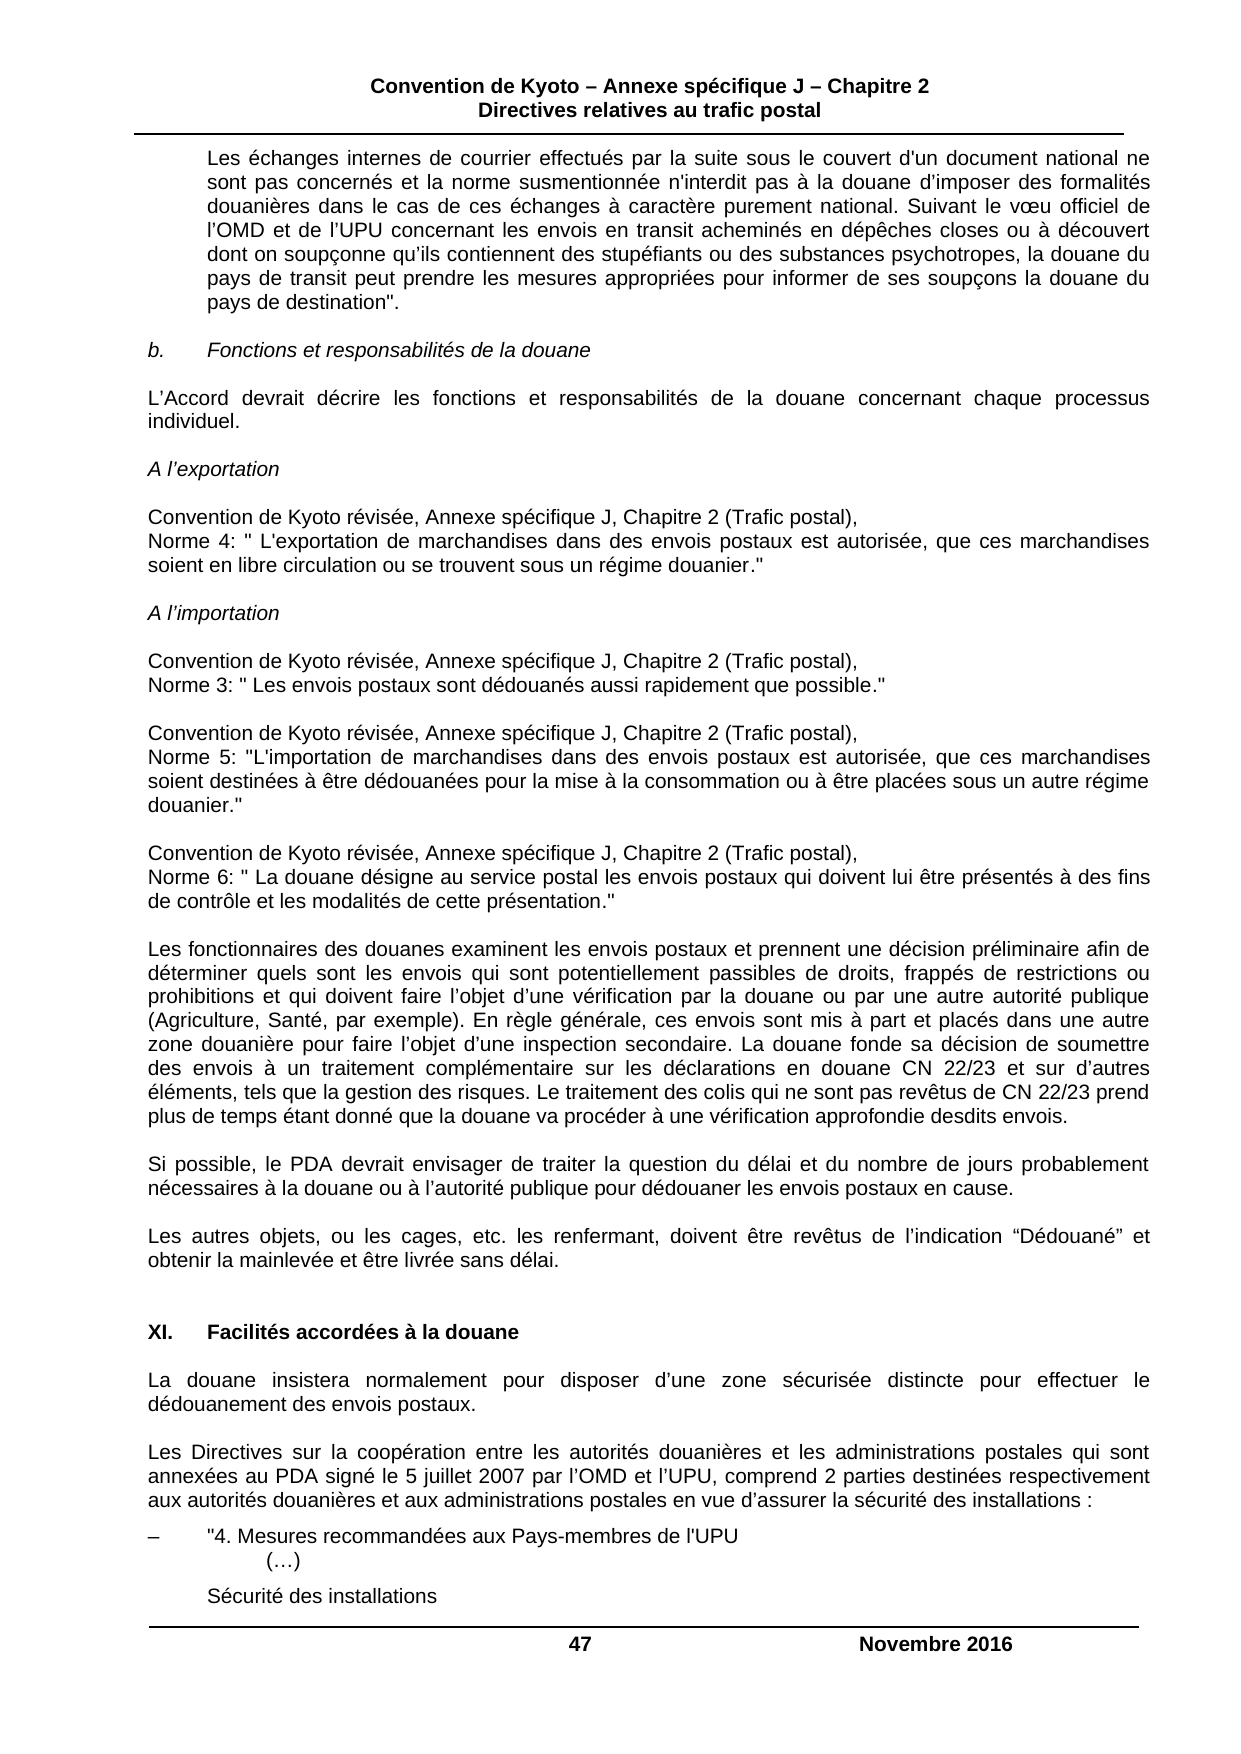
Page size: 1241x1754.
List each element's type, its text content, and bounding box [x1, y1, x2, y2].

text Norme 6: " La douane désigne au service postal les envois postaux qui doivent lui être présentés à des fins de contrôle et les modalités de cette présentation." [148, 864, 1152, 912]
text Les fonctionnaires des douanes examinent les envois postaux et prennent une décision préliminaire afin de déterminer quels sont les envois qui sont potentiellement passibles de droits, frappés de restrictions ou prohibitions et qui doivent faire l’objet d’une vérification par la douane ou par une autre autorité publique (Agriculture, Santé, par exemple). En règle générale, ces envois sont mis à part et placés dans une autre zone douanière pour faire l’objet d’une inspection secondaire. La douane fonde sa décision de soumettre des envois à un traitement complémentaire sur les déclarations en douane CN 22/23 et sur d’autres éléments, tels que la gestion des risques. Le traitement des colis qui ne sont pas revêtus de CN 22/23 prend plus de temps étant donné que la douane va procéder à une vérification approfondie desdits envois. [148, 936, 1152, 1128]
text Norme 5: "L'importation de marchandises dans des envois postaux est autorisée, que ces marchandises soient destinées à être dédouanées pour la mise à la consommation ou à être placées sous un autre régime douanier." [148, 745, 1152, 817]
text Les autres objets, ou les cages, etc. les renfermant, doivent être revêtus de l’indication “Dédouané” et obtenir la mainlevée et être livrée sans délai. [148, 1224, 1152, 1272]
text Norme 4: " L'exportation de marchandises dans des envois postaux est autorisée, que ces marchandises soient en libre circulation ou se trouvent sous un régime douanier." [148, 529, 1152, 577]
text L’Accord devrait décrire les fonctions et responsabilités de la douane concernant chaque processus individuel. [148, 385, 1152, 433]
text Convention de Kyoto révisée, Annexe spécifique J, Chapitre 2 (Trafic postal), [148, 721, 1152, 745]
text Sécurité des installations [207, 1584, 1152, 1608]
text A l’importation [148, 601, 1152, 625]
text A l’exportation [148, 457, 1152, 481]
text XI. Facilités accordées à la douane [148, 1320, 1152, 1344]
text b. Fonctions et responsabilités de la douane [148, 337, 1152, 361]
text Convention de Kyoto révisée, Annexe spécifique J, Chapitre 2 (Trafic postal), [148, 649, 1152, 673]
text Convention de Kyoto révisée, Annexe spécifique J, Chapitre 2 (Trafic postal), [148, 505, 1152, 529]
text La douane insistera normalement pour disposer d’une zone sécurisée distincte pour effectuer le dédouanement des envois postaux. [148, 1368, 1152, 1416]
text Norme 3: " Les envois postaux sont dédouanés aussi rapidement que possible." [148, 673, 1152, 697]
text Convention de Kyoto révisée, Annexe spécifique J, Chapitre 2 (Trafic postal), [148, 841, 1152, 864]
text Les Directives sur la coopération entre les autorités douanières et les administrations postales qui sont annexées au PDA signé le 5 juillet 2007 par l’OMD et l’UPU, comprend 2 parties destinées respectivement aux autorités douanières et aux administrations postales en vue d’assurer la sécurité des installations : [148, 1439, 1152, 1511]
text Les échanges internes de courrier effectués par la suite sous le couvert d'un document national ne sont pas concernés et la norme susmentionnée n'interdit pas à la douane d’imposer des formalités douanières dans le cas de ces échanges à caractère purement national. Suivant le vœu officiel de l’OMD et de l’UPU concernant les envois en transit acheminés en dépêches closes ou à découvert dont on soupçonne qu’ils contiennent des stupéfiants ou des substances psychotropes, la douane du pays de transit peut prendre les mesures appropriées pour informer de ses soupçons la douane du pays de destination". [207, 146, 1152, 313]
text Si possible, le PDA devrait envisager de traiter la question du délai et du nombre de jours probablement nécessaires à la douane ou à l’autorité publique pour dédouaner les envois postaux en cause. [148, 1152, 1152, 1200]
text – "4. Mesures recommandées aux Pays-membres de l'UPU [148, 1524, 1152, 1548]
text (…) [266, 1548, 1152, 1572]
